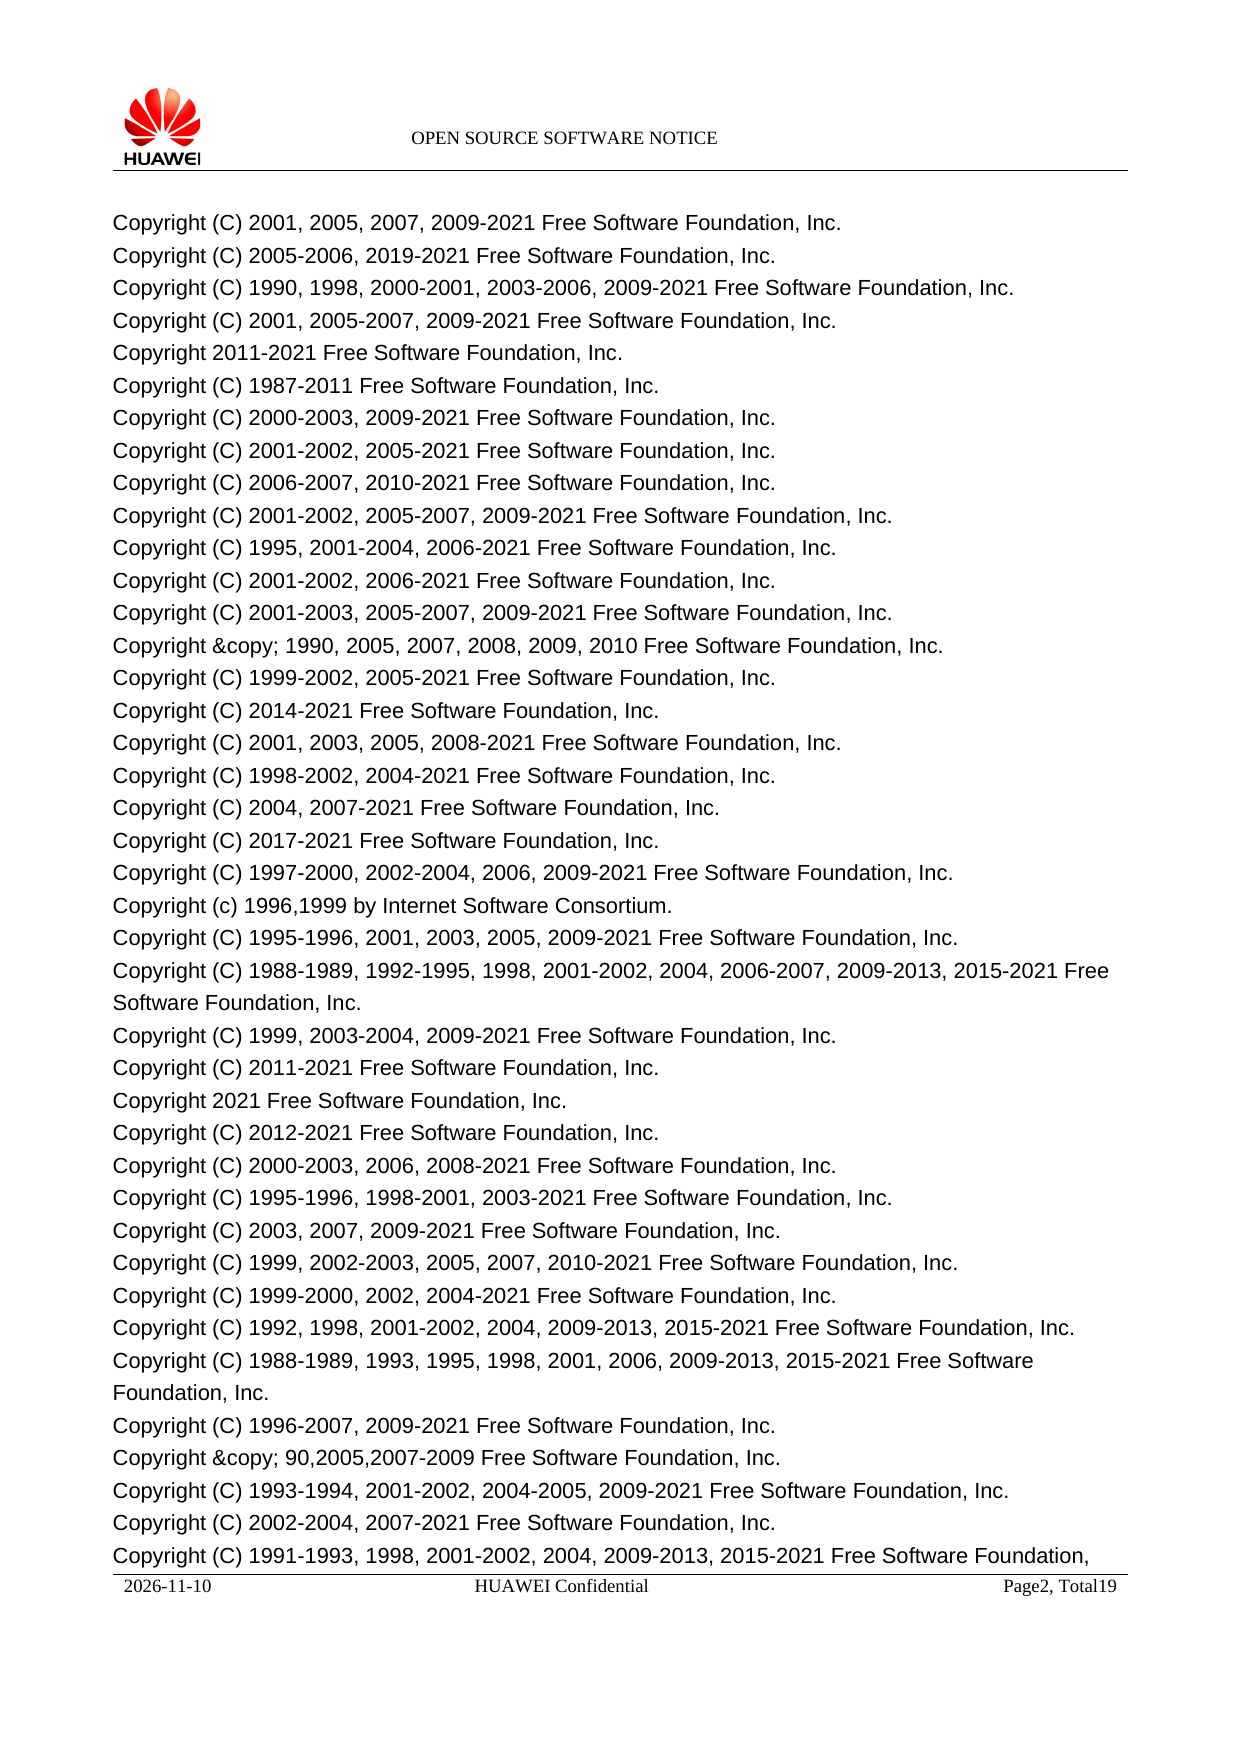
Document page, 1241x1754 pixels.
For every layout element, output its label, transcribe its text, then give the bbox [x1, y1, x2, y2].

picture [124, 88, 201, 165]
